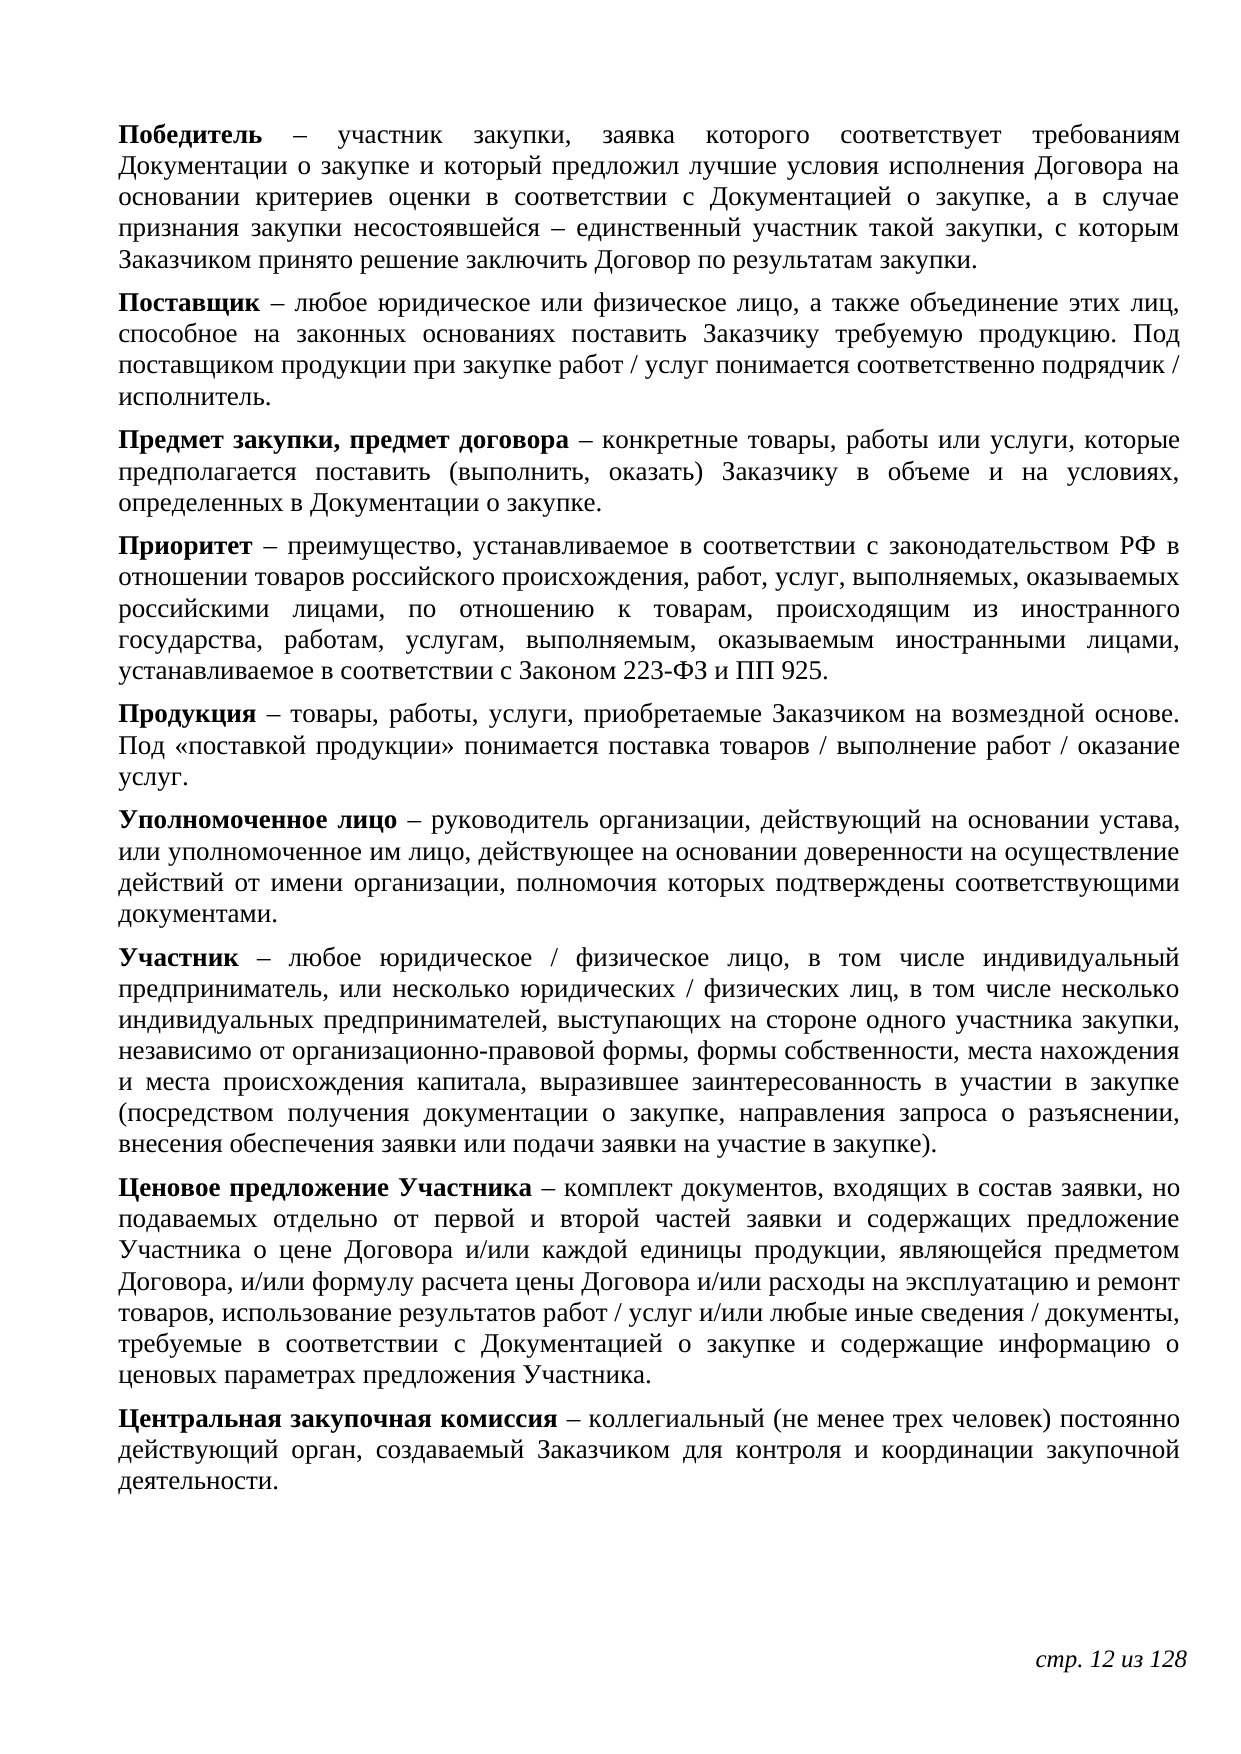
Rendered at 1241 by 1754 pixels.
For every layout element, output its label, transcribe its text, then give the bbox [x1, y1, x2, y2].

text Приоритет – преимущество, устанавливаемое в соответствии с законодательством РФ в отношении товаров российского происхождения, работ, услуг, выполняемых, оказываемых российскими лицами, по отношению к товарам, происходящим из иностранного государства, работам, услугам, выполняемым, оказываемым иностранными лицами, устанавливаемое в соответствии с Законом 223-ФЗ и ПП 925. [118, 529, 1181, 685]
text Центральная закупочная комиссия – коллегиальный (не менее трех человек) постоянно действующий орган, создаваемый Заказчиком для контроля и координации закупочной деятельности. [118, 1402, 1181, 1495]
text Победитель – участник закупки, заявка которого соответствует требованиям Документации о закупке и который предложил лучшие условия исполнения Договора на основании критериев оценки в соответствии с Документацией о закупке, а в случае признания закупки несостоявшейся – единственный участник такой закупки, с которым Заказчиком принято решение заключить Договор по результатам закупки. [118, 118, 1181, 274]
text Ценовое предложение Участника – комплект документов, входящих в состав заявки, но подаваемых отдельно от первой и второй частей заявки и содержащих предложение Участника о цене Договора и/или каждой единицы продукции, являющейся предметом Договора, и/или формулу расчета цены Договора и/или расходы на эксплуатацию и ремонт товаров, использование результатов работ / услуг и/или любые иные сведения / документы, требуемые в соответствии с Документацией о закупке и содержащие информацию о ценовых параметрах предложения Участника. [118, 1171, 1181, 1389]
text Предмет закупки, предмет договора – конкретные товары, работы или услуги, которые предполагается поставить (выполнить, оказать) Заказчику в объеме и на условиях, определенных в Документации о закупке. [118, 423, 1181, 517]
text Уполномоченное лицо – руководитель организации, действующий на основании устава, или уполномоченное им лицо, действующее на основании доверенности на осуществление действий от имени организации, полномочия которых подтверждены соответствующими документами. [118, 803, 1181, 928]
text Участник – любое юридическое / физическое лицо, в том числе индивидуальный предприниматель, или несколько юридических / физических лиц, в том числе несколько индивидуальных предпринимателей, выступающих на стороне одного участника закупки, независимо от организационно-правовой формы, формы собственности, места нахождения и места происхождения капитала, выразившее заинтересованность в участии в закупке (посредством получения документации о закупке, направления запроса о разъяснении, внесения обеспечения заявки или подачи заявки на участие в закупке). [118, 941, 1181, 1159]
text Поставщик – любое юридическое или физическое лицо, а также объединение этих лиц, способное на законных основаниях поставить Заказчику требуемую продукцию. Под поставщиком продукции при закупке работ / услуг понимается соответственно подрядчик / исполнитель. [118, 286, 1181, 411]
text Продукция – товары, работы, услуги, приобретаемые Заказчиком на возмездной основе. Под «поставкой продукции» понимается поставка товаров / выполнение работ / оказание услуг. [118, 698, 1181, 791]
